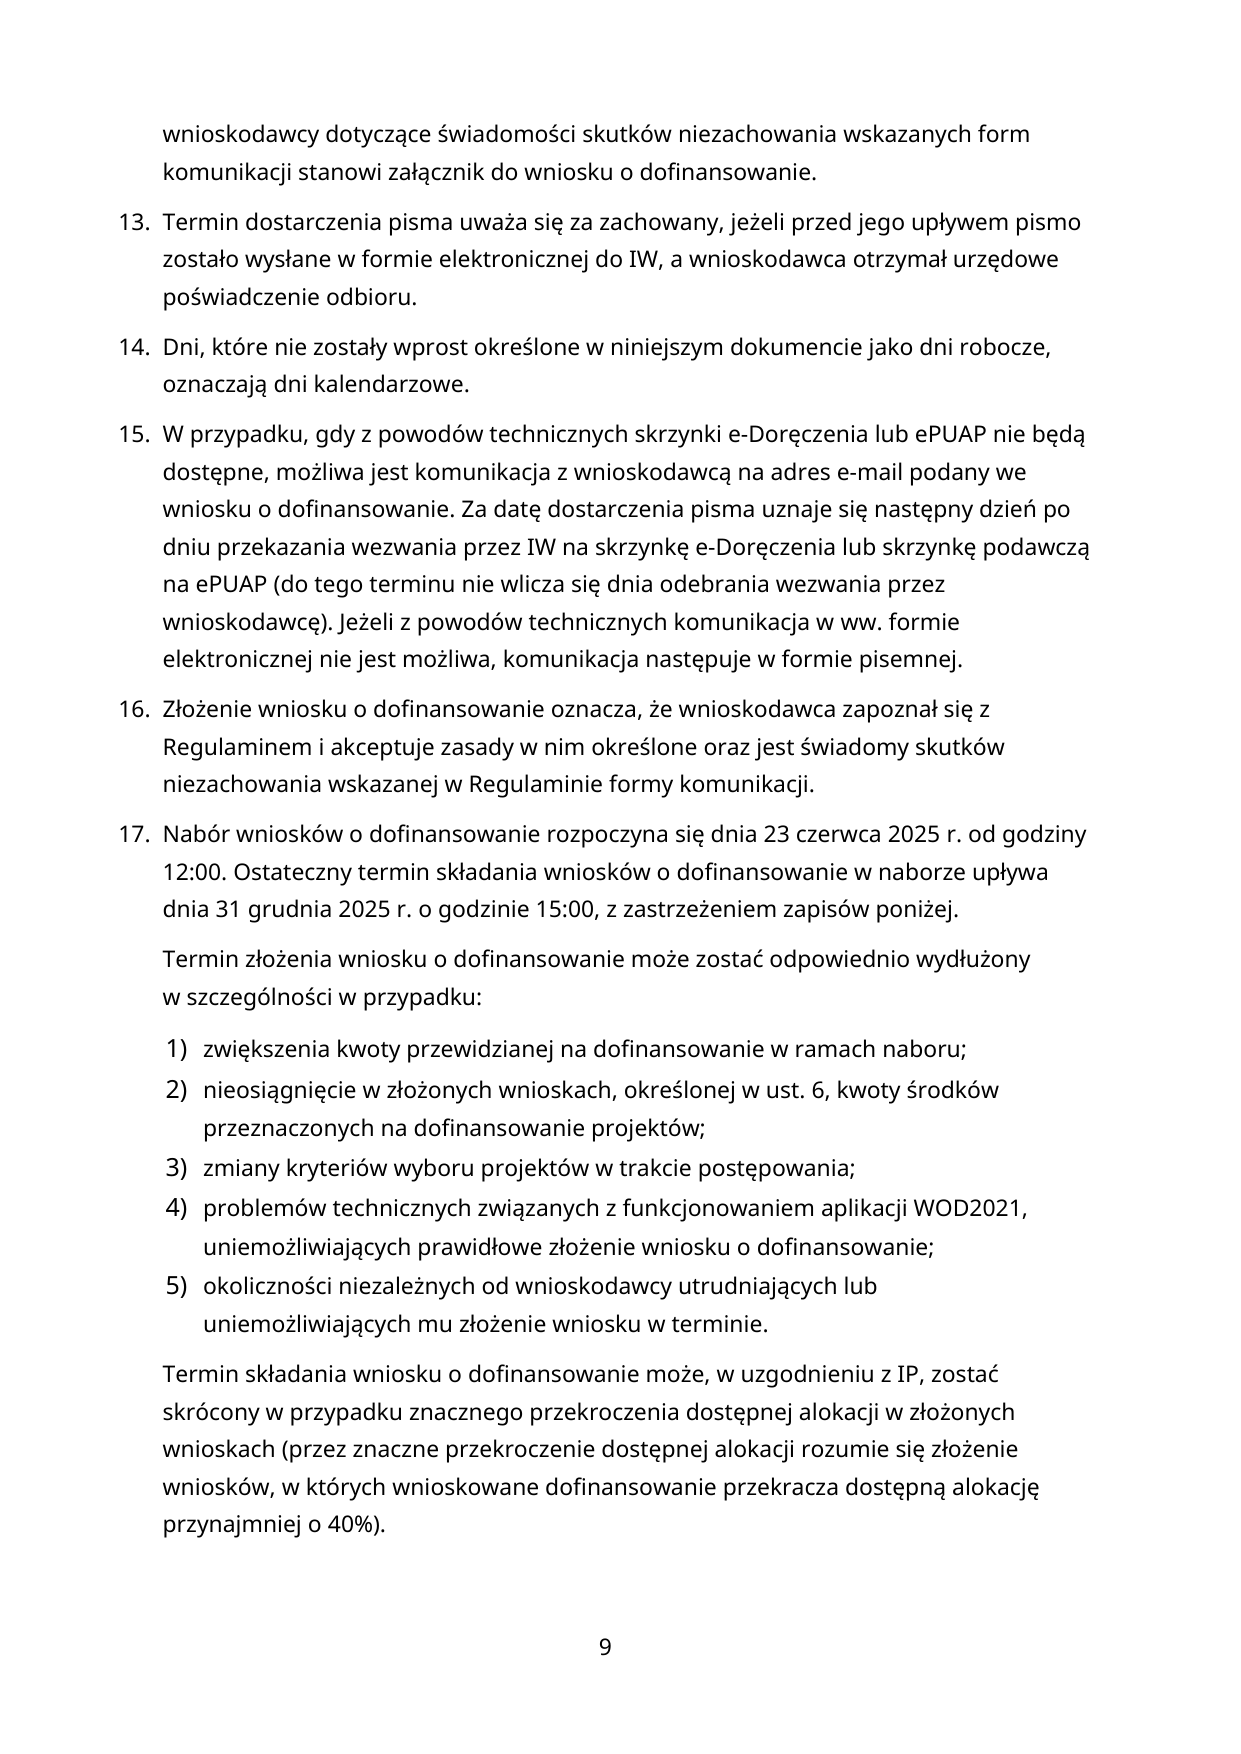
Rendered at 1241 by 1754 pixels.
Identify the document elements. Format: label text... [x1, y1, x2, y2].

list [118, 118, 1092, 187]
list Dni, które nie zostały wprost określone w niniejszym dokumencie jako dni robocze, oznaczają dni kalendarzowe. [118, 331, 1092, 399]
list zwiększenia kwoty przewidzianej na dofinansowanie w ramach naboru; [165, 1031, 1092, 1065]
list zmiany kryteriów wyboru projektów w trakcie postępowania; [165, 1149, 1092, 1183]
list Nabór wniosków o dofinansowanie rozpoczyna się dnia 23 czerwca 2025 r. od godziny 12:00. Ostateczny termin składania wniosków o dofinansowanie w naborze upływa dnia 31 grudnia 2025 r. o godzinie 15:00, z zastrzeżeniem zapisów poniżej. [118, 818, 1092, 924]
list Złożenie wniosku o dofinansowanie oznacza, że wnioskodawca zapoznał się z Regulaminem i akceptuje zasady w nim określone oraz jest świadomy skutków niezachowania wskazanej w Regulaminie formy komunikacji. [118, 693, 1092, 799]
list okoliczności niezależnych od wnioskodawcy utrudniających lub uniemożliwiających mu złożenie wniosku w terminie. [165, 1268, 1092, 1339]
list W przypadku, gdy z powodów technicznych skrzynki e-Doręczenia lub ePUAP nie będą dostępne, możliwa jest komunikacja z wnioskodawcą na adres e-mail podany we wniosku o dofinansowanie. Za datę dostarczenia pisma uznaje się następny dzień po dniu przekazania wezwania przez IW na skrzynkę e-Doręczenia lub skrzynkę podawczą na ePUAP (do tego terminu nie wlicza się dnia odebrania wezwania przez wnioskodawcę). Jeżeli z powodów technicznych komunikacja w ww. formie elektronicznej nie jest możliwa, komunikacja następuje w formie pisemnej. [118, 418, 1092, 674]
text Termin składania wniosku o dofinansowanie może, w uzgodnieniu z IP, zostać skrócony w przypadku znacznego przekroczenia dostępnej alokacji w złożonych wnioskach (przez znaczne przekroczenie dostępnej alokacji rozumie się złożenie wniosków, w których wnioskowane dofinansowanie przekracza dostępną alokację przynajmniej o 40%). [162, 1358, 1092, 1539]
text Termin złożenia wniosku o dofinansowanie może zostać odpowiednio wydłużony w szczególności w przypadku: [162, 943, 1092, 1012]
list nieosiągnięcie w złożonych wnioskach, określonej w ust. 6, kwoty środków przeznaczonych na dofinansowanie projektów; [165, 1071, 1092, 1143]
list Termin dostarczenia pisma uważa się za zachowany, jeżeli przed jego upływem pismo zostało wysłane w formie elektronicznej do IW, a wnioskodawca otrzymał urzędowe poświadczenie odbioru. [118, 206, 1092, 312]
list problemów technicznych związanych z funkcjonowaniem aplikacji WOD2021, uniemożliwiających prawidłowe złożenie wniosku o dofinansowanie; [165, 1190, 1092, 1262]
